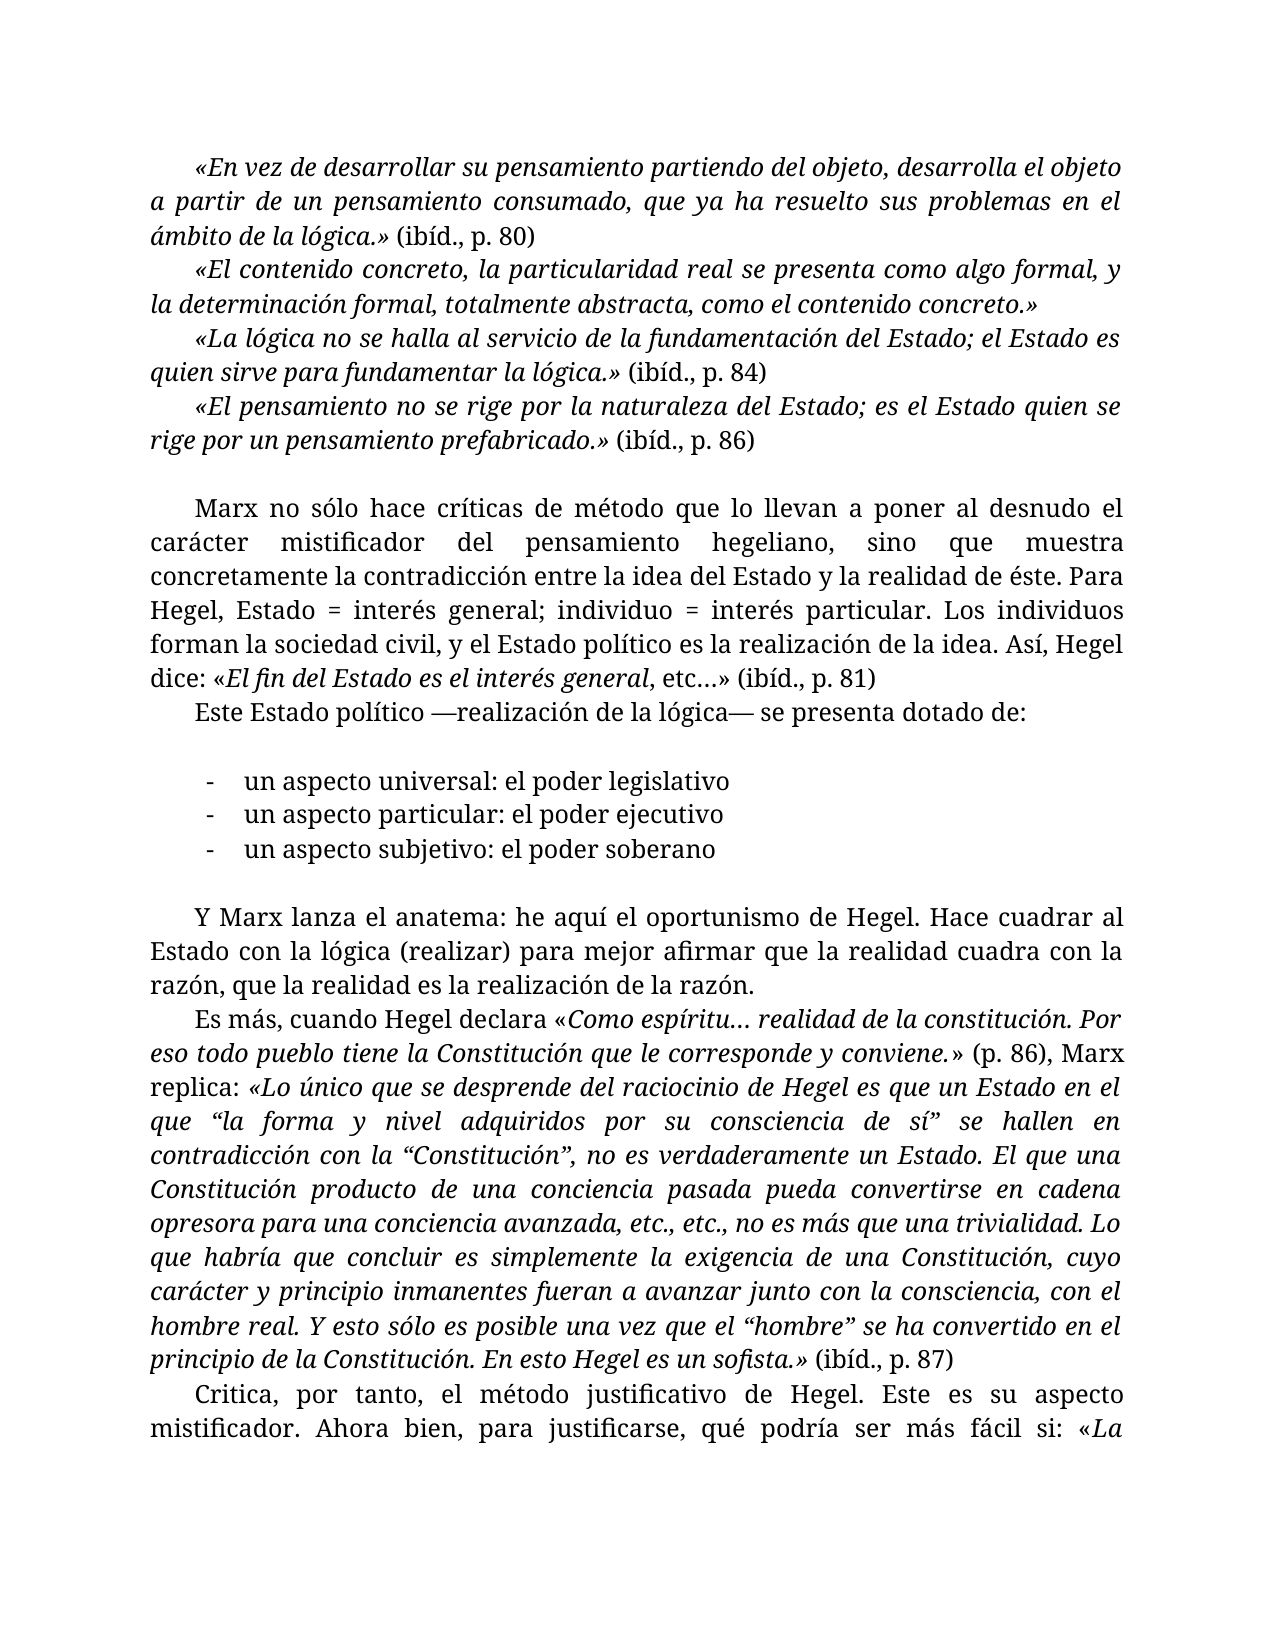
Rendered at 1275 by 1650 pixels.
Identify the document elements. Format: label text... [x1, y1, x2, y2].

text «El contenido concreto, la particularidad real se presenta como algo formal, y la determinación formal, totalmente abstracta, como el contenido concreto.» [150, 252, 1125, 320]
text Marx no sólo hace críticas de método que lo llevan a poner al desnudo el carácter mistificador del pensamiento hegeliano, sino que muestra concretamente la contradicción entre la idea del Estado y la realidad de éste. Para Hegel, Estado = interés general; individuo = interés particular. Los individuos forman la sociedad civil, y el Estado político es la realización de la idea. Así, Hegel dice: «El fin del Estado es el interés general, etc…» (ibíd., p. 81) [150, 491, 1125, 695]
text «El pensamiento no se rige por la naturaleza del Estado; es el Estado quien se rige por un pensamiento prefabricado.» (ibíd., p. 86) [150, 388, 1125, 457]
list un aspecto subjetivo: el poder soberano [206, 831, 1125, 865]
text «La lógica no se halla al servicio de la fundamentación del Estado; el Estado es quien sirve para fundamentar la lógica.» (ibíd., p. 84) [150, 320, 1125, 388]
list un aspecto universal: el poder legislativo [206, 763, 1125, 797]
text Y Marx lanza el anatema: he aquí el oportunismo de Hegel. Hace cuadrar al Estado con la lógica (realizar) para mejor afirmar que la realidad cuadra con la razón, que la realidad es la realización de la razón. [150, 899, 1125, 1002]
text Este Estado político —realización de la lógica— se presenta dotado de: [150, 695, 1125, 729]
text Es más, cuando Hegel declara «Como espíritu… realidad de la constitución. Por eso todo pueblo tiene la Constitución que le corresponde y conviene.» (p. 86), Marx replica: «Lo único que se desprende del raciocinio de Hegel es que un Estado en el que “la forma y nivel adquiridos por su consciencia de sí” se hallen en contradicción con la “Constitución”, no es verdaderamente un Estado. El que una Constitución producto de una conciencia pasada pueda convertirse en cadena opresora para una conciencia avanzada, etc., etc., no es más que una trivialidad. Lo que habría que concluir es simplemente la exigencia de una Constitución, cuyo carácter y principio inmanentes fueran a avanzar junto con la consciencia, con el hombre real. Y esto sólo es posible una vez que el “hombre” se ha convertido en el principio de la Constitución. En esto Hegel es un sofista.» (ibíd., p. 87) [150, 1002, 1125, 1376]
text «En vez de desarrollar su pensamiento partiendo del objeto, desarrolla el objeto a partir de un pensamiento consumado, que ya ha resuelto sus problemas en el ámbito de la lógica.» (ibíd., p. 80) [150, 150, 1125, 252]
list un aspecto particular: el poder ejecutivo [206, 797, 1125, 831]
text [150, 1376, 1125, 1444]
